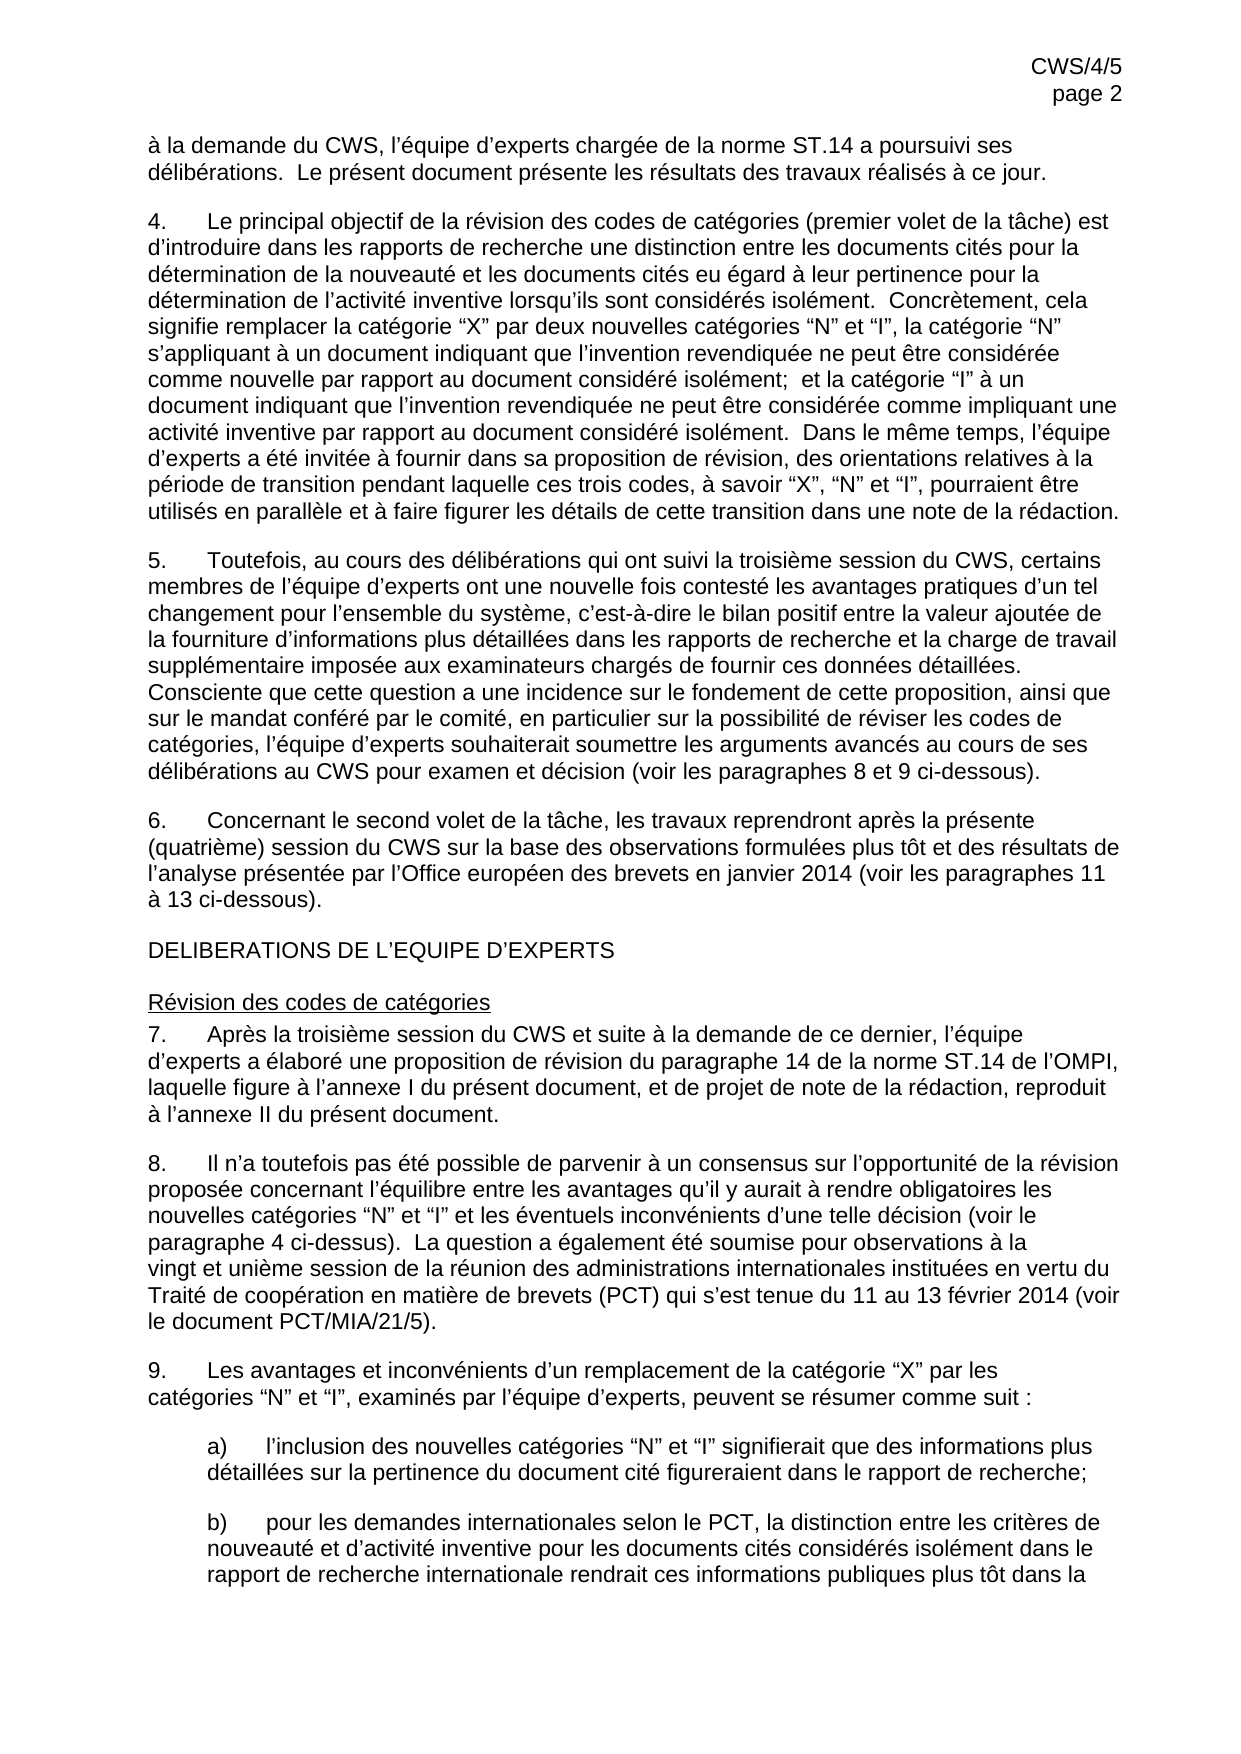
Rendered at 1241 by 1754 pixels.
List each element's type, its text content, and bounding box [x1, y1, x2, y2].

subtitle Révision des codes de catégories [148, 989, 1122, 1015]
text Concernant le second volet de la tâche, les travaux reprendront après la présente (quatrième) session du CWS sur la base des observations formulées plus tôt et des résultats de l’analyse présentée par l’Office européen des brevets en janvier 2014 (voir les paragraphes 11 à 13 ci-dessous). [148, 807, 1122, 912]
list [207, 1508, 1122, 1587]
text Le principal objectif de la révision des codes de catégories (premier volet de la tâche) est d’introduire dans les rapports de recherche une distinction entre les documents cités pour la détermination de la nouveauté et les documents cités eu égard à leur pertinence pour la détermination de l’activité inventive lorsqu’ils sont considérés isolément. Concrètement, cela signifie remplacer la catégorie “X” par deux nouvelles catégories “N” et “I”, la catégorie “N” s’appliquant à un document indiquant que l’invention revendiquée ne peut être considérée comme nouvelle par rapport au document considéré isolément; et la catégorie “I” à un document indiquant que l’invention revendiquée ne peut être considérée comme impliquant une activité inventive par rapport au document considéré isolément. Dans le même temps, l’équipe d’experts a été invitée à fournir dans sa proposition de révision, des orientations relatives à la période de transition pendant laquelle ces trois codes, à savoir “X”, “N” et “I”, pourraient être utilisés en parallèle et à faire figurer les détails de cette transition dans une note de la rédaction. [148, 208, 1122, 524]
list l’inclusion des nouvelles catégories “N” et “I” signifierait que des informations plus détaillées sur la pertinence du document cité figureraient dans le rapport de recherche; [207, 1433, 1122, 1486]
text Toutefois, au cours des délibérations qui ont suivi la troisième session du CWS, certains membres de l’équipe d’experts ont une nouvelle fois contesté les avantages pratiques d’un tel changement pour l’ensemble du système, c’est-à-dire le bilan positif entre la valeur ajoutée de la fourniture d’informations plus détaillées dans les rapports de recherche et la charge de travail supplémentaire imposée aux examinateurs chargés de fournir ces données détaillées. Consciente que cette question a une incidence sur le fondement de cette proposition, ainsi que sur le mandat conféré par le comité, en particulier sur la possibilité de réviser les codes de catégories, l’équipe d’experts souhaiterait soumettre les arguments avancés au cours de ses délibérations au CWS pour examen et décision (voir les paragraphes 8 et 9 ci-dessous). [148, 547, 1122, 784]
text Après la troisième session du CWS et suite à la demande de ce dernier, l’équipe d’experts a élaboré une proposition de révision du paragraphe 14 de la norme ST.14 de l’OMPI, laquelle figure à l’annexe I du présent document, et de projet de note de la rédaction, reproduit à l’annexe II du présent document. [148, 1021, 1122, 1127]
subtitle DELIBERATIONS DE L’EQUIPE D’EXPERTS [148, 937, 1122, 964]
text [148, 132, 1122, 185]
text Il n’a toutefois pas été possible de parvenir à un consensus sur l’opportunité de la révision proposée concernant l’équilibre entre les avantages qu’il y aurait à rendre obligatoires les nouvelles catégories “N” et “I” et les éventuels inconvénients d’une telle décision (voir le paragraphe 4 ci-dessus). La question a également été soumise pour observations à la vingt et unième session de la réunion des administrations internationales instituées en vertu du Traité de coopération en matière de brevets (PCT) qui s’est tenue du 11 au 13 février 2014 (voir le document PCT/MIA/21/5). [148, 1150, 1122, 1334]
text Les avantages et inconvénients d’un remplacement de la catégorie “X” par les catégories “N” et “I”, examinés par l’équipe d’experts, peuvent se résumer comme suit : [148, 1357, 1122, 1410]
